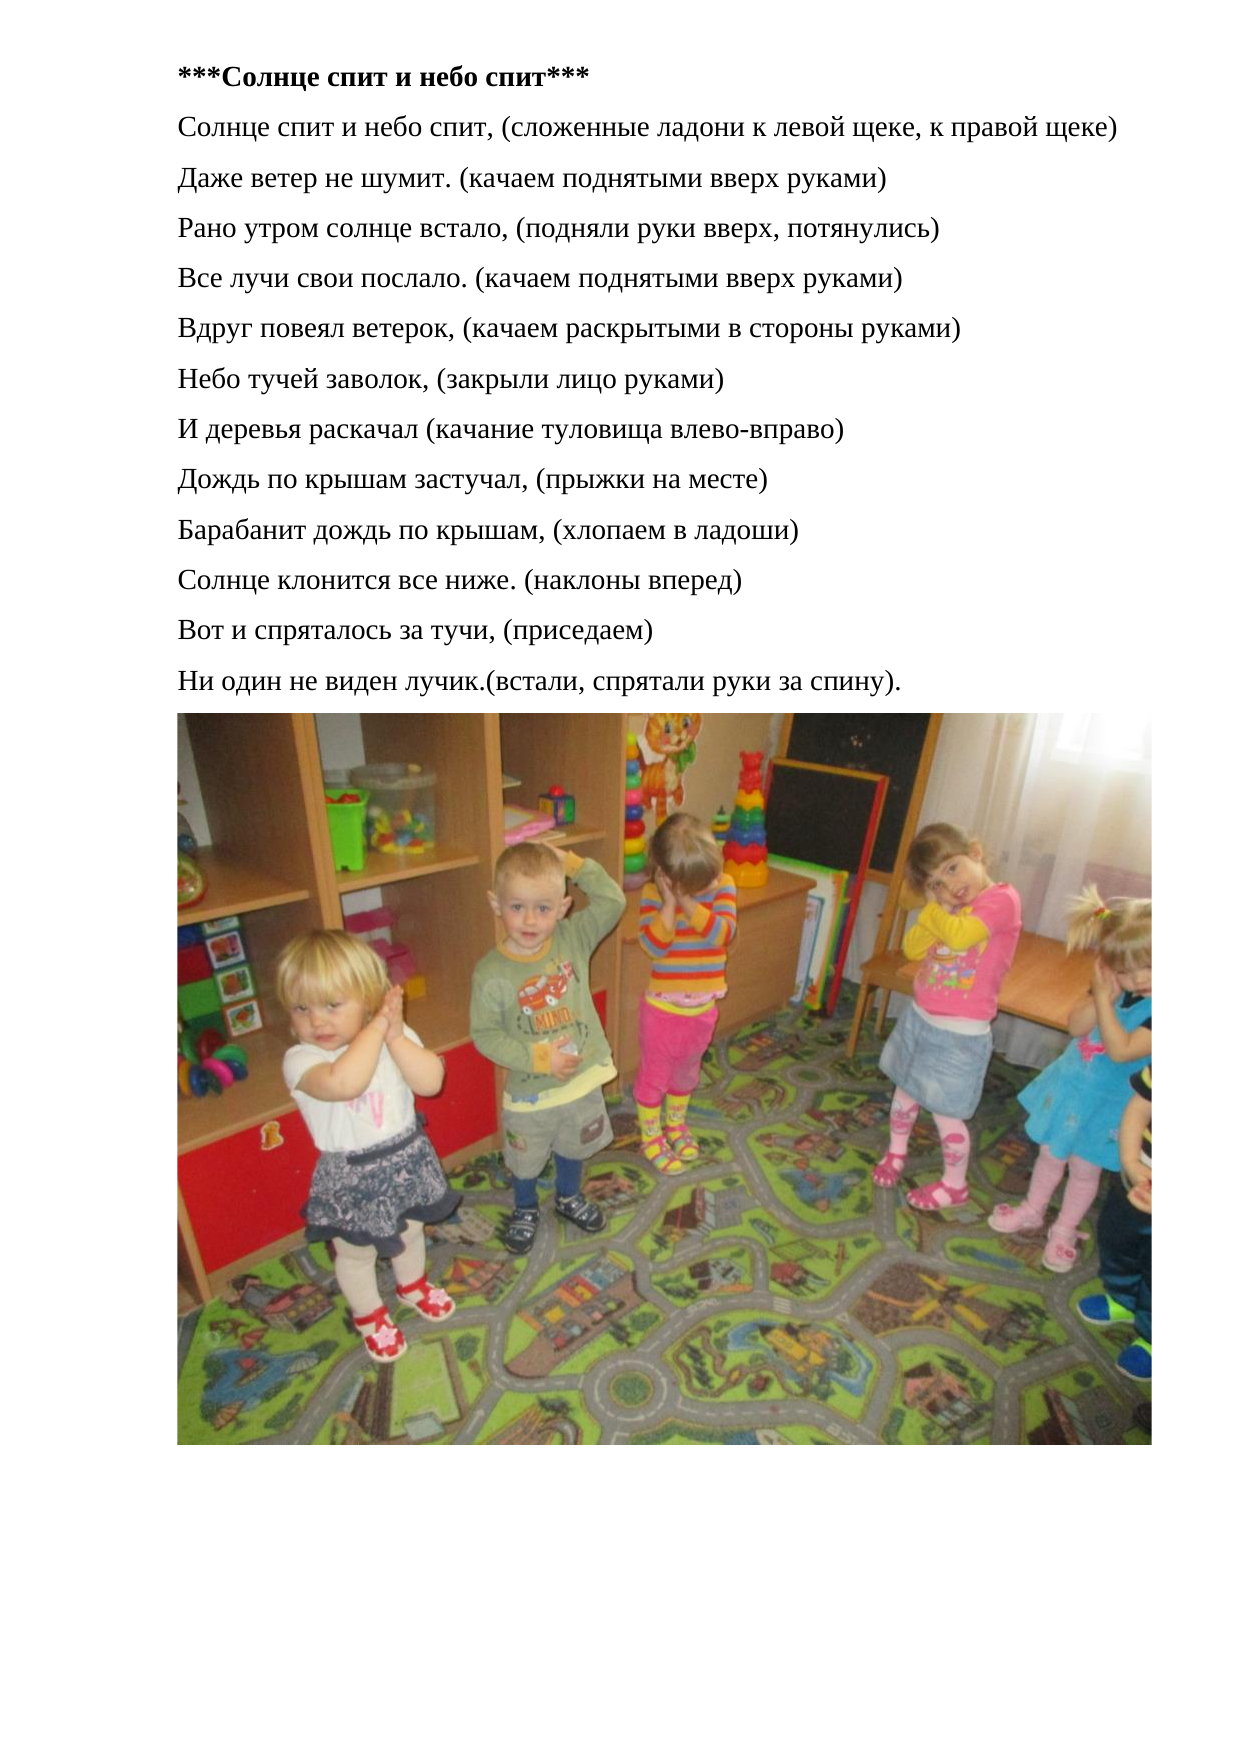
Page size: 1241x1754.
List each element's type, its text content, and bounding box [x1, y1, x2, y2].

picture [177, 713, 1152, 1445]
text ***Солнце спит и небо спит*** Солнце спит и небо спит, (сложенные ладони к левой щеке, к правой щеке) Даже ветер не шумит. (качаем поднятыми вверх руками) Рано утром солнце встало, (подняли руки вверх, потянулись) Все лучи свои послало. (качаем поднятыми вверх руками) Вдруг повеял ветерок, (качаем раскрытыми в стороны руками) Небо тучей заволок, (закрыли лицо руками) И деревья раскачал (качание туловища влево-вправо) Дождь по крышам застучал, (прыжки на месте) Барабанит дождь по крышам, (хлопаем в ладоши) Солнце клонится все ниже. (наклоны вперед) Вот и спряталось за тучи, (приседаем) Ни один не виден лучик.(встали, спрятали руки за спину). [177, 59, 1152, 696]
